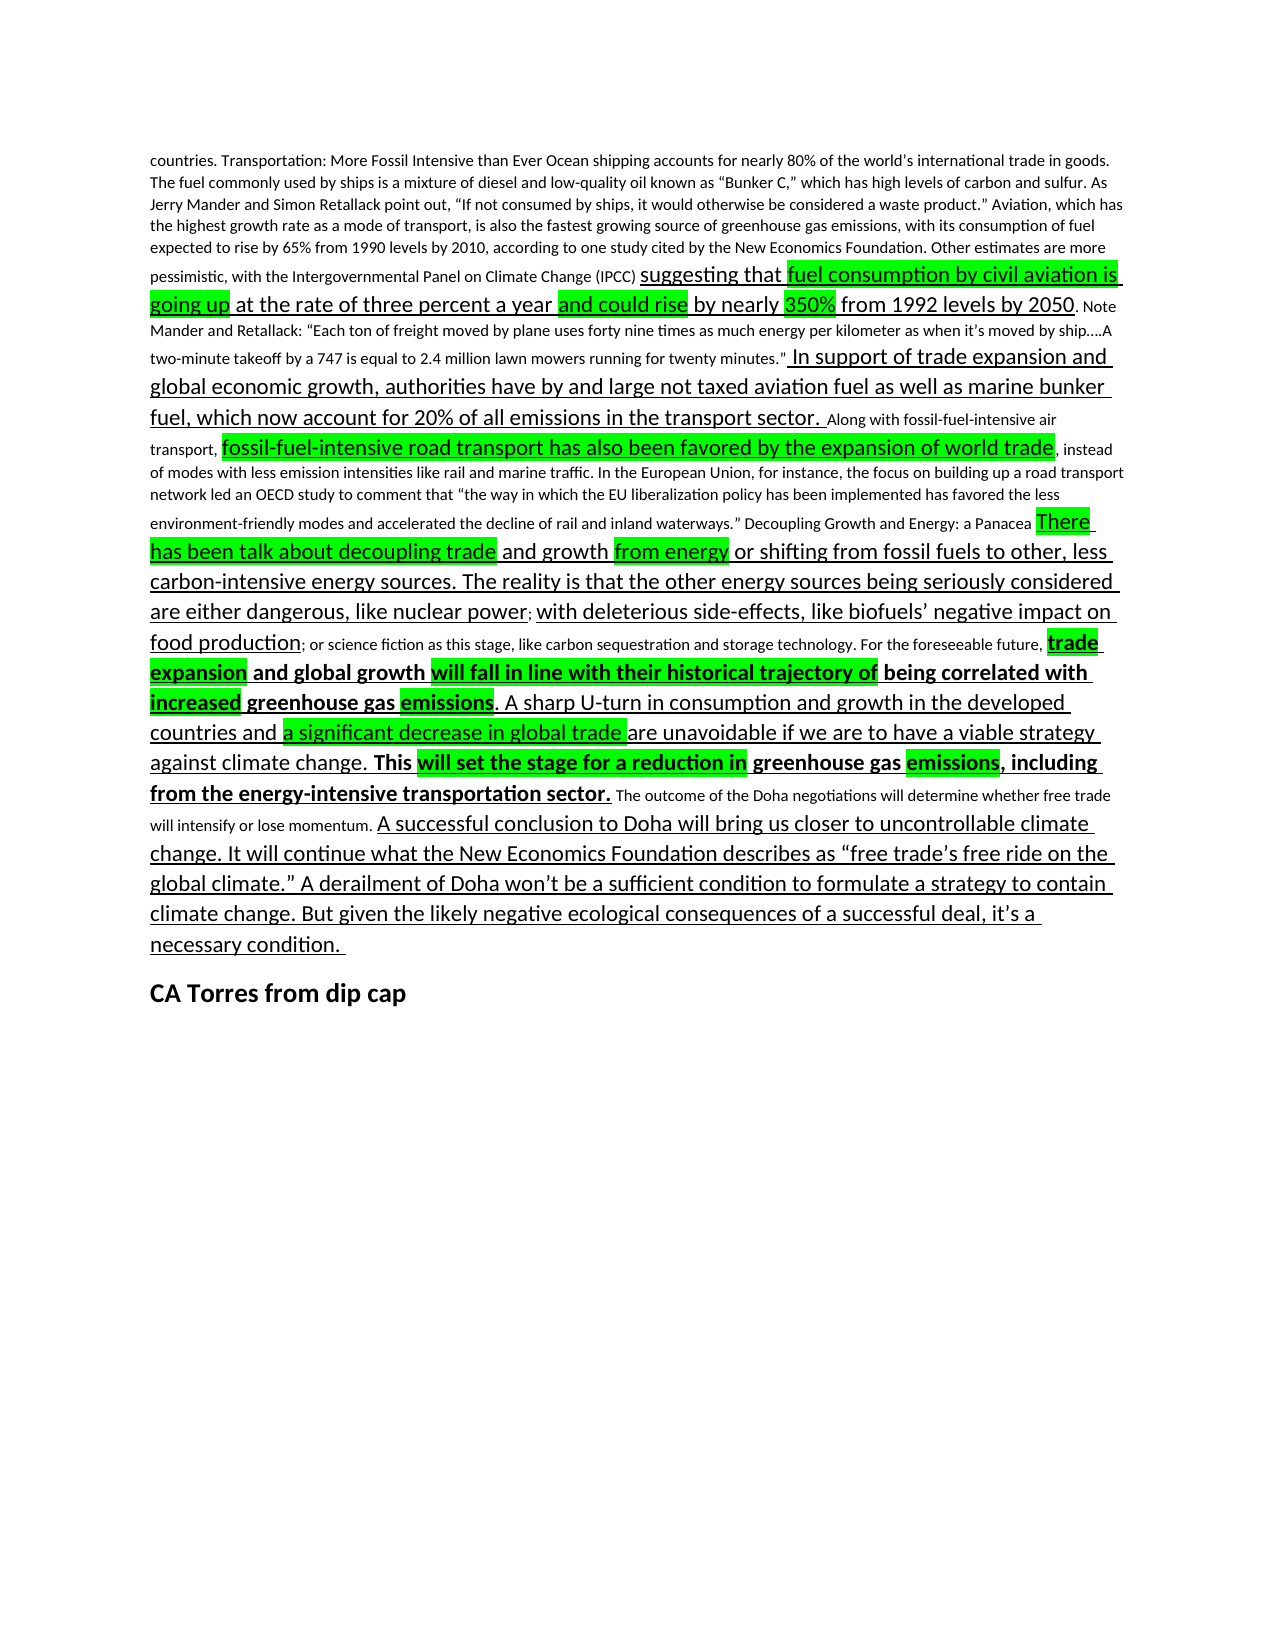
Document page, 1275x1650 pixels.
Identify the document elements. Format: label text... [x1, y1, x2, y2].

subtitle CA Torres from dip cap [150, 977, 1125, 1010]
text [150, 150, 1125, 958]
